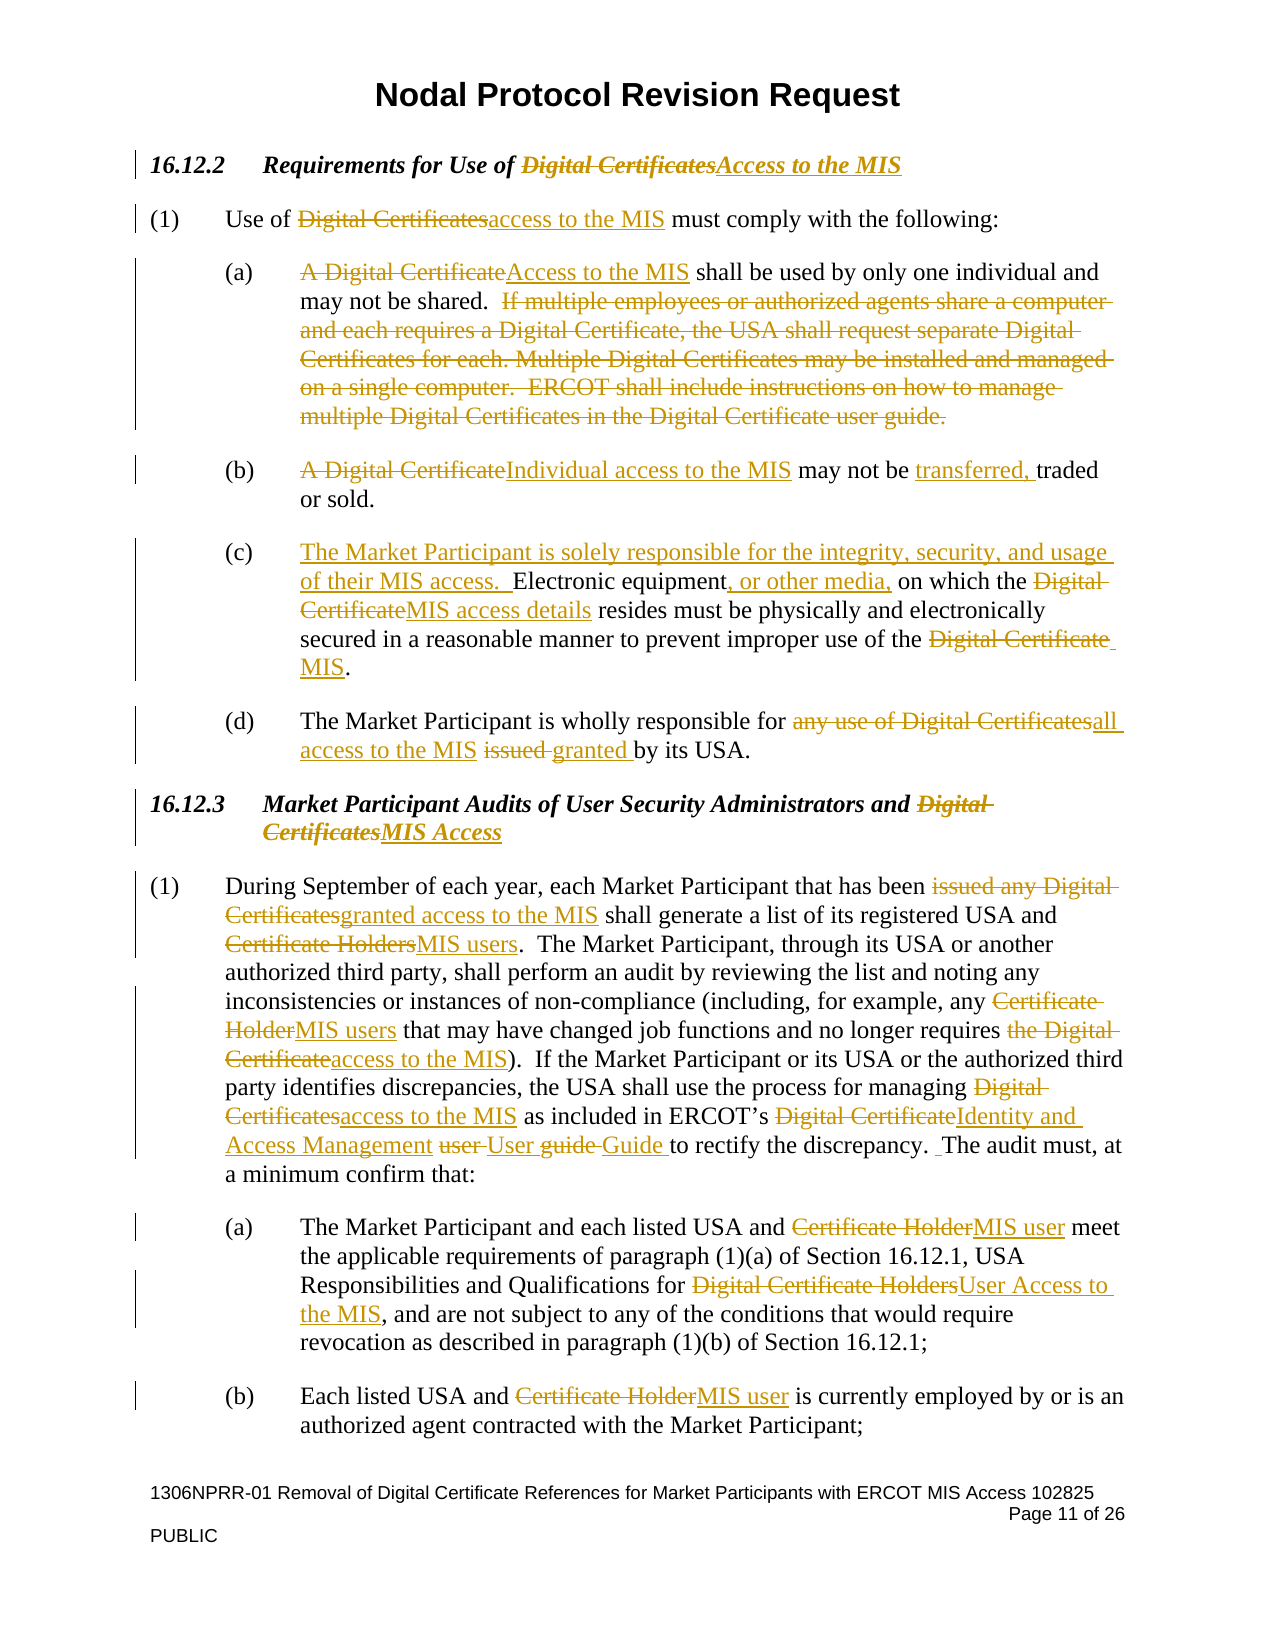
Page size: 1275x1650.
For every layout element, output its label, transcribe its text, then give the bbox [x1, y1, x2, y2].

text (a) The Market Participant and each listed USA and meet the applicable requirements of paragraph (1)(a) of Section 16.12.1, USA Responsibilities and Qualifications for , and are not subject to any of the conditions that would require revocation as described in paragraph (1)(b) of Section 16.12.1; [225, 1212, 1125, 1356]
text (d) The Market Participant is wholly responsible for by its USA. [225, 706, 1125, 764]
text (b) may not be traded or sold. [225, 455, 1125, 512]
text (1) During September of each year, each Market Participant that has been shall generate a list of its registered USA and . The Market Participant, through its USA or another authorized third party, shall perform an audit by reviewing the list and noting any inconsistencies or instances of non-compliance (including, for example, any that may have changed job functions and no longer requires ). If the Market Participant or its USA or the authorized third party identifies discrepancies, the USA shall use the process for managing as included in ERCOT’s to rectify the discrepancy. The audit must, at a minimum confirm that: [150, 871, 1125, 1187]
text 16.12.3 Market Participant Audits of User Security Administrators and [150, 789, 1125, 846]
text (b) Each listed USA and is currently employed by or is an authorized agent contracted with the Market Participant; [225, 1381, 1125, 1439]
text 16.12.2 Requirements for Use of [150, 150, 1125, 179]
text (c) Electronic equipment on which the resides must be physically and electronically secured in a reasonable manner to prevent improper use of the . [225, 537, 1125, 681]
text (a) shall be used by only one individual and may not be shared. [225, 257, 1125, 430]
text (1) Use of must comply with the following: [150, 204, 1125, 232]
